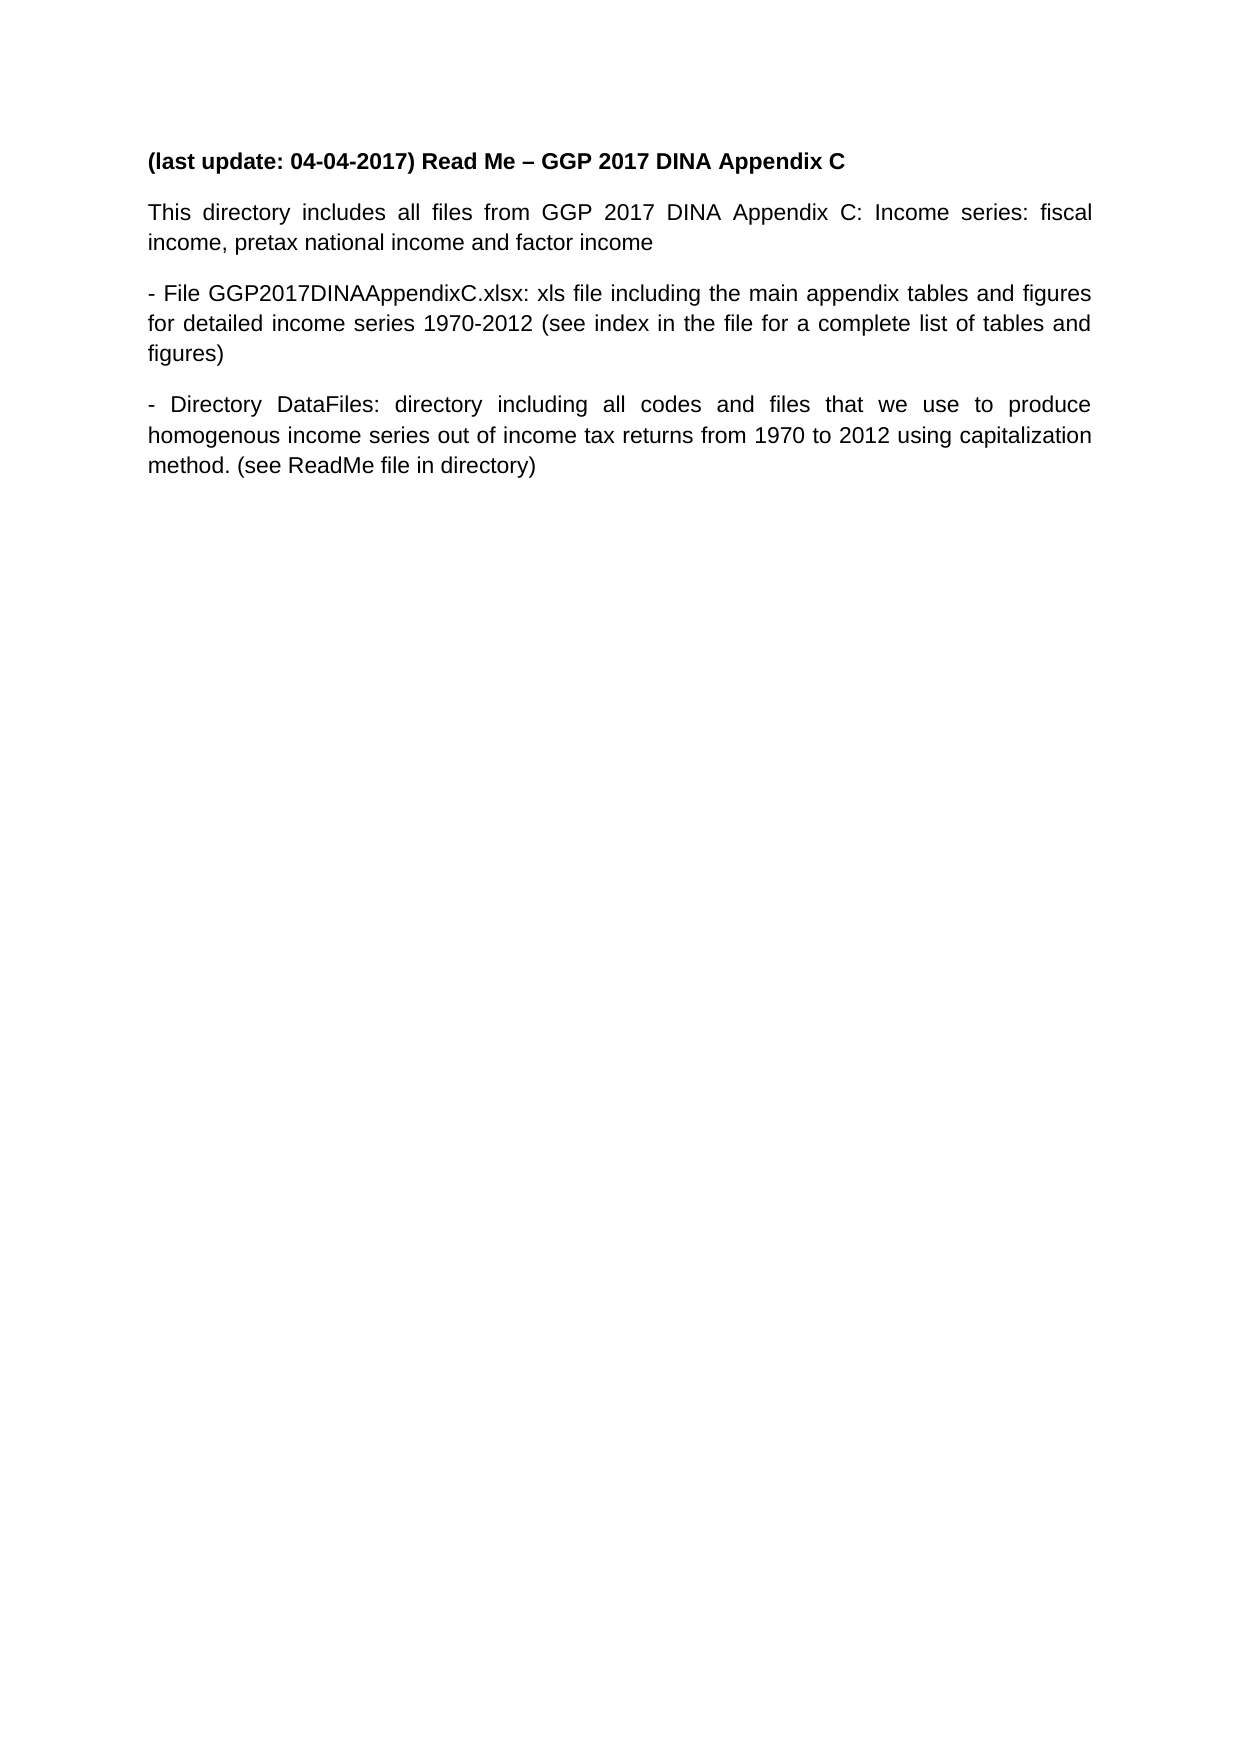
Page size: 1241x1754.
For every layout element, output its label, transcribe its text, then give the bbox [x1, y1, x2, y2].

text This directory includes all files from GGP 2017 DINA Appendix C: Income series: fiscal income, pretax national income and factor income [148, 199, 1093, 255]
text - File GGP2017DINAAppendixC.xlsx: xls file including the main appendix tables and figures for detailed income series 1970-2012 (see index in the file for a complete list of tables and figures) [148, 280, 1093, 367]
text - Directory DataFiles: directory including all codes and files that we use to produce homogenous income series out of income tax returns from 1970 to 2012 using capitalization method. (see ReadMe file in directory) [148, 391, 1093, 478]
text (last update: 04-04-2017) Read Me – GGP 2017 DINA Appendix C [148, 148, 1093, 174]
